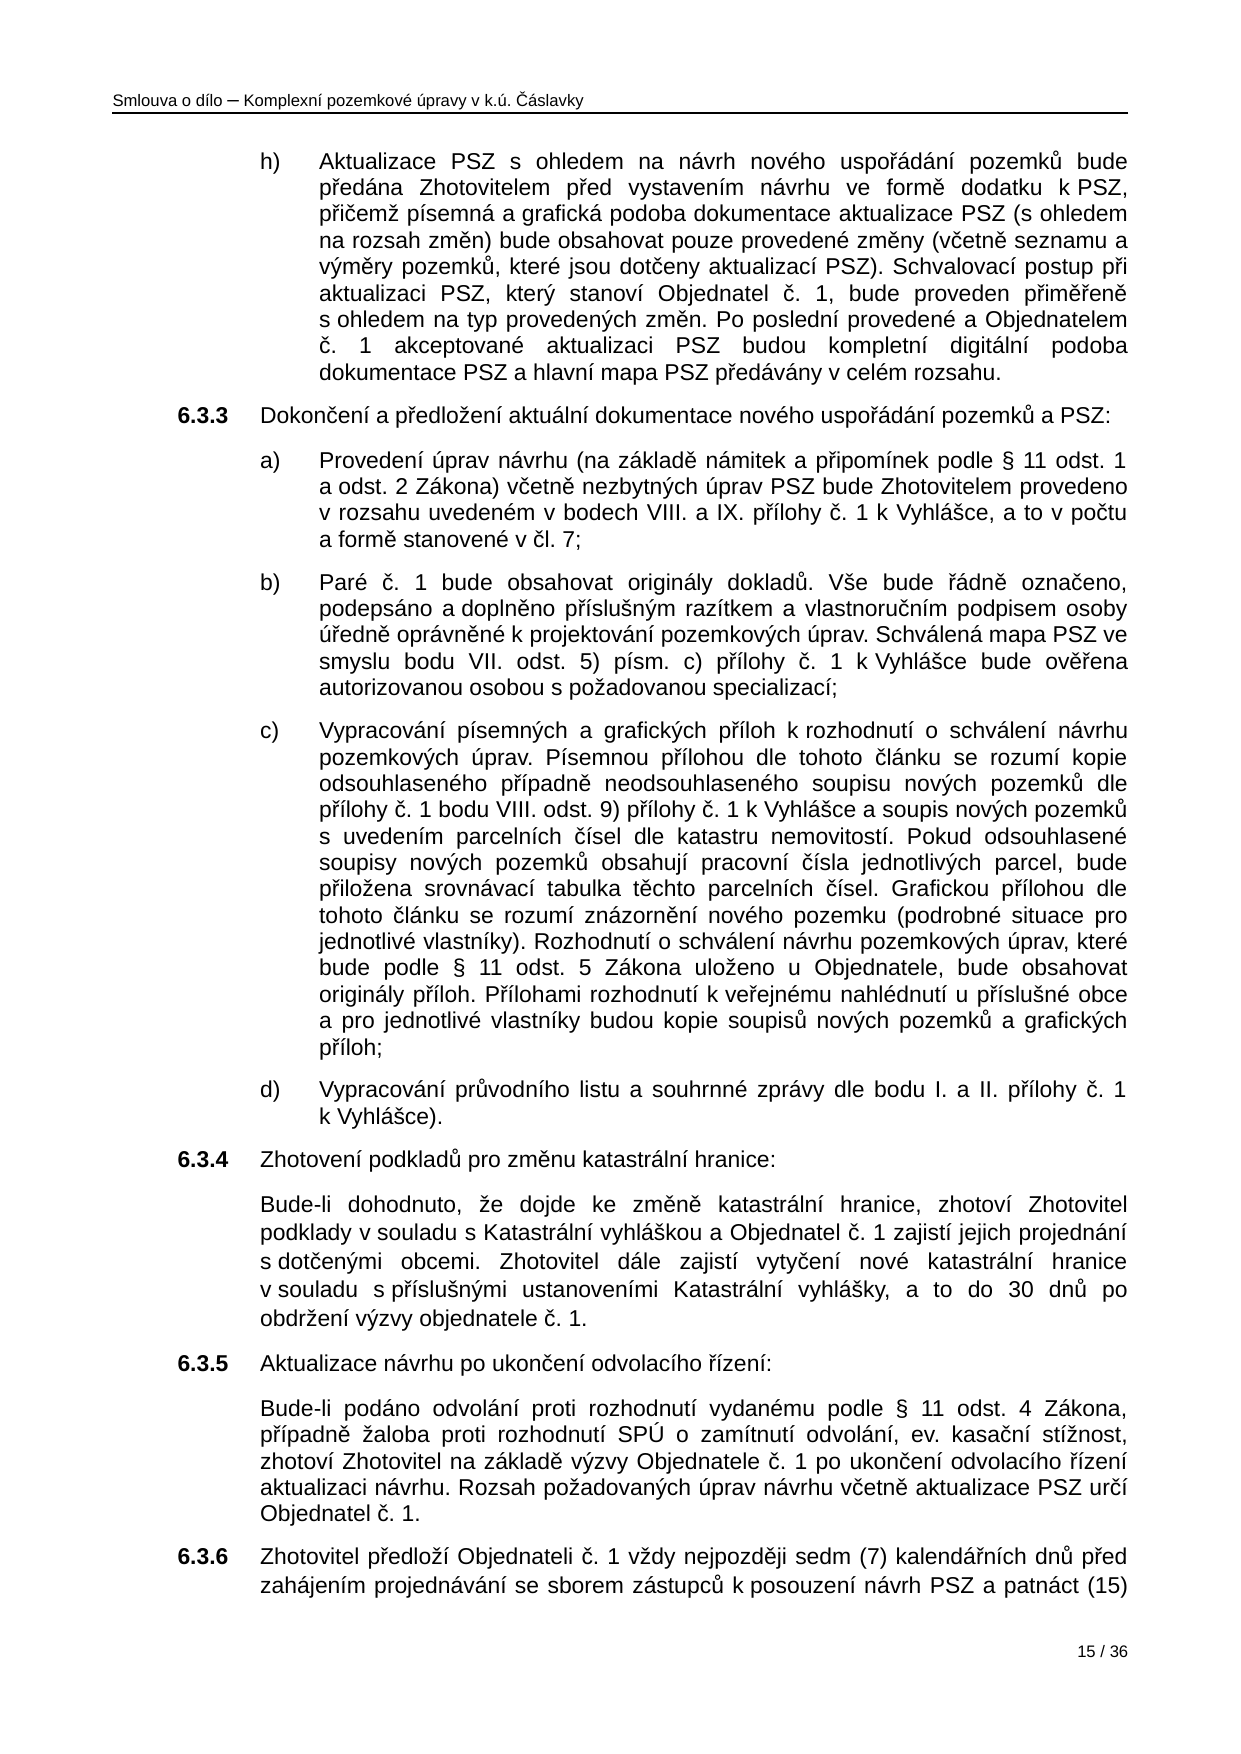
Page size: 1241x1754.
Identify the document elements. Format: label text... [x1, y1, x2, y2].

list Paré č. 1 bude obsahovat originály dokladů. Vše bude řádně označeno, podepsáno a doplněno příslušným razítkem a vlastnoručním podpisem osoby úředně oprávněné k projektování pozemkových úprav. Schválená mapa PSZ ve smyslu bodu VII. odst. 5) písm. c) přílohy č. 1 k Vyhlášce bude ověřena autorizovanou osobou s požadovanou specializací; [260, 569, 1128, 701]
list Bude-li dohodnuto, že dojde ke změně katastrální hranice, zhotoví Zhotovitel podklady v souladu s Katastrální vyhláškou a Objednatel č. 1 zajistí jejich projednání s dotčenými obcemi. Zhotovitel dále zajistí vytyčení nové katastrální hranice v souladu s příslušnými ustanoveními Katastrální vyhlášky, a to do 30 dnů po obdržení výzvy objednatele č. 1. [260, 1191, 1128, 1331]
list Vypracování průvodního listu a souhrnné zprávy dle bodu I. a II. přílohy č. 1 k Vyhlášce). [260, 1076, 1128, 1129]
text Dokončení a předložení aktuální dokumentace nového uspořádání pozemků a PSZ: [177, 402, 1128, 428]
list Vypracování písemných a grafických příloh k rozhodnutí o schválení návrhu pozemkových úprav. Písemnou přílohou dle tohoto článku se rozumí kopie odsouhlaseného případně neodsouhlaseného soupisu nových pozemků dle přílohy č. 1 bodu VIII. odst. 9) přílohy č. 1 k Vyhlášce a soupis nových pozemků s uvedením parcelních čísel dle katastru nemovitostí. Pokud odsouhlasené soupisy nových pozemků obsahují pracovní čísla jednotlivých parcel, bude přiložena srovnávací tabulka těchto parcelních čísel. Grafickou přílohou dle tohoto článku se rozumí znázornění nového pozemku (podrobné situace pro jednotlivé vlastníky). Rozhodnutí o schválení návrhu pozemkových úprav, které bude podle § 11 odst. 5 Zákona uloženo u Objednatele, bude obsahovat originály příloh. Přílohami rozhodnutí k veřejnému nahlédnutí u příslušné obce a pro jednotlivé vlastníky budou kopie soupisů nových pozemků a grafických příloh; [260, 717, 1128, 1060]
text Aktualizace návrhu po ukončení odvolacího řízení: [177, 1350, 1128, 1376]
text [177, 1543, 1128, 1598]
list Provedení úprav návrhu (na základě námitek a připomínek podle § 11 odst. 1 a odst. 2 Zákona) včetně nezbytných úprav PSZ bude Zhotovitelem provedeno v rozsahu uvedeném v bodech VIII. a IX. přílohy č. 1 k Vyhlášce, a to v počtu a formě stanovené v čl. 7; [260, 447, 1128, 552]
list Bude-li podáno odvolání proti rozhodnutí vydanému podle § 11 odst. 4 Zákona, případně žaloba proti rozhodnutí SPÚ o zamítnutí odvolání, ev. kasační stížnost, zhotoví Zhotovitel na základě výzvy Objednatele č. 1 po ukončení odvolacího řízení aktualizaci návrhu. Rozsah požadovaných úprav návrhu včetně aktualizace PSZ určí Objednatel č. 1. [260, 1395, 1128, 1527]
list Aktualizace PSZ s ohledem na návrh nového uspořádání pozemků bude předána Zhotovitelem před vystavením návrhu ve formě dodatku k PSZ, přičemž písemná a grafická podoba dokumentace aktualizace PSZ (s ohledem na rozsah změn) bude obsahovat pouze provedené změny (včetně seznamu a výměry pozemků, které jsou dotčeny aktualizací PSZ). Schvalovací postup při aktualizaci PSZ, který stanoví Objednatel č. 1, bude proveden přiměřeně s ohledem na typ provedených změn. Po poslední provedené a Objednatelem č. 1 akceptované aktualizaci PSZ budou kompletní digitální podoba dokumentace PSZ a hlavní mapa PSZ předávány v celém rozsahu. [260, 148, 1128, 385]
text Zhotovení podkladů pro změnu katastrální hranice: [177, 1146, 1128, 1172]
